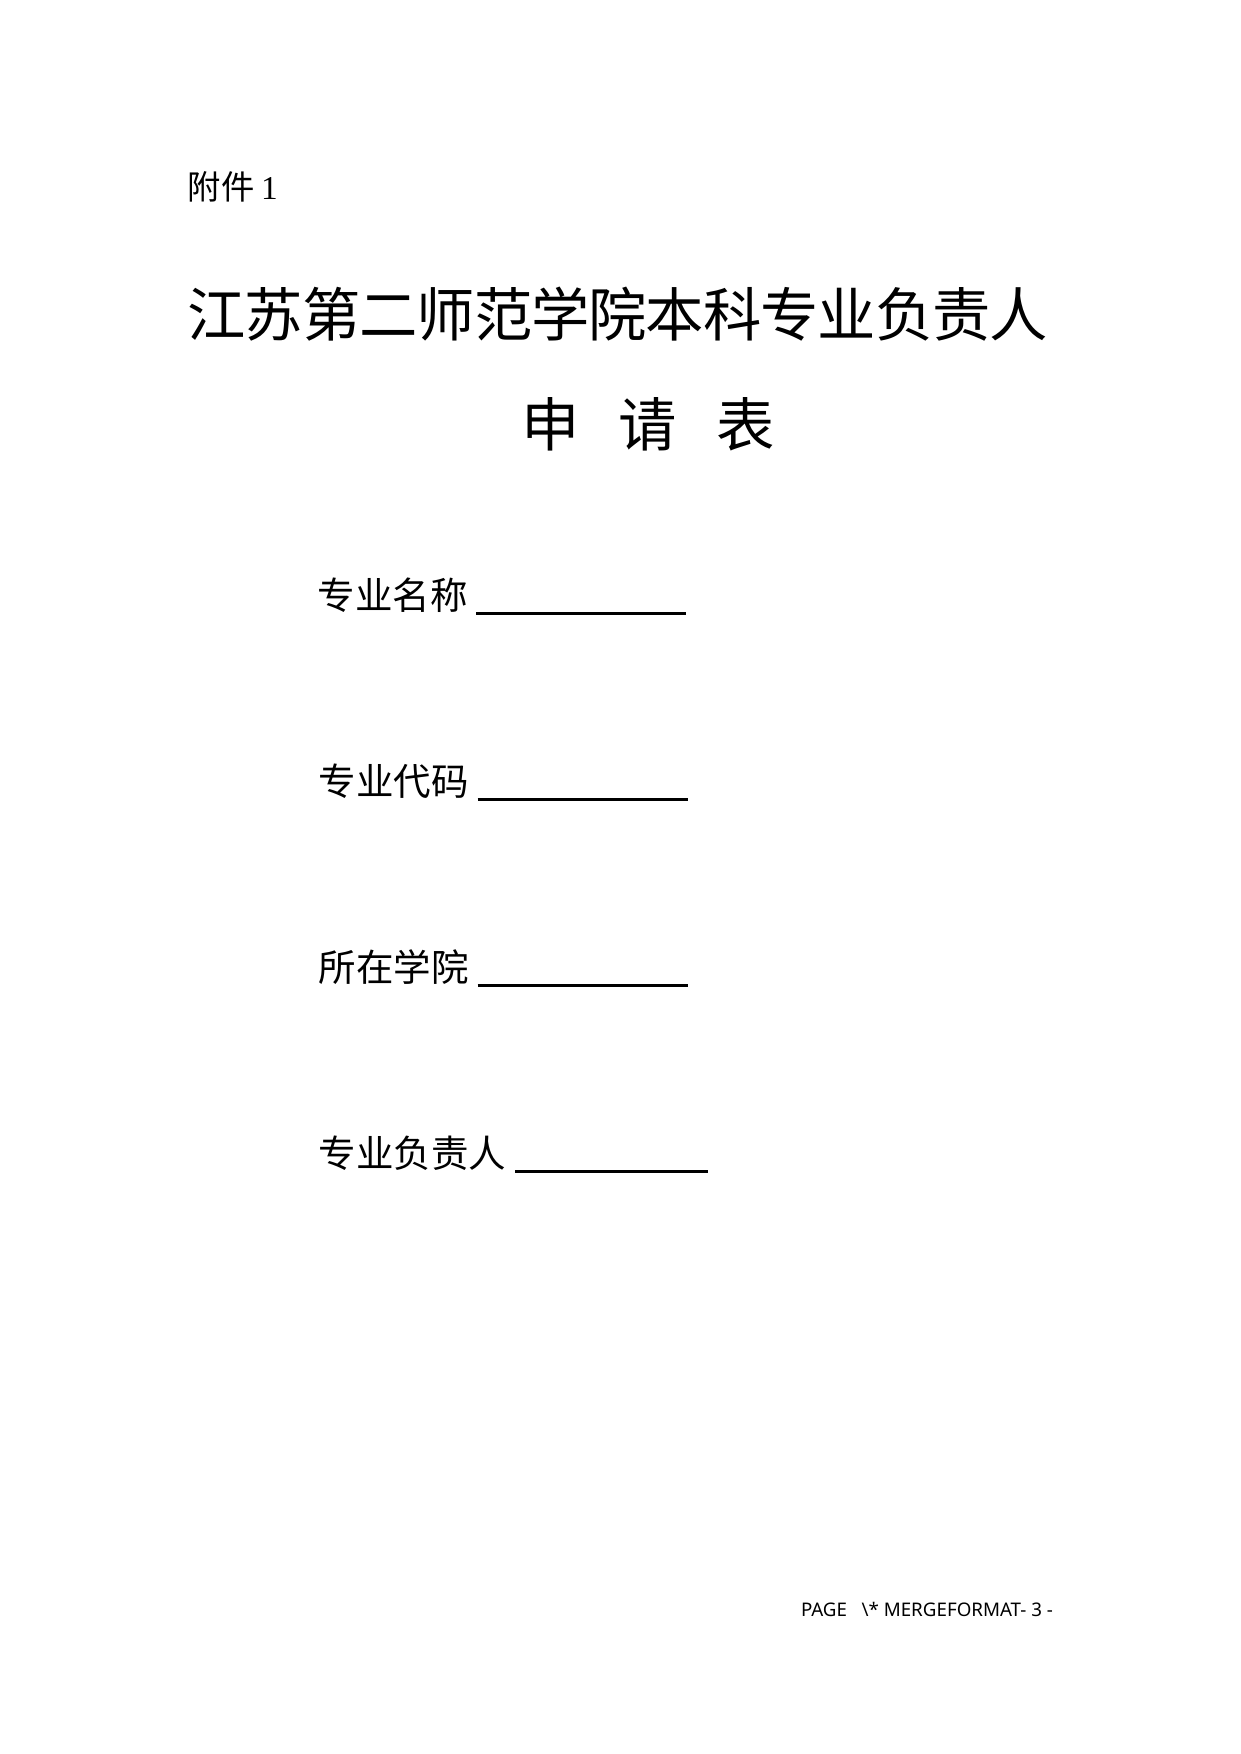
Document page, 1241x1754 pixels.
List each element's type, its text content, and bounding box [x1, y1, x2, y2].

text 专业代码 [187, 746, 1053, 811]
text 附件1 [187, 153, 1053, 218]
text 申 请 表 [187, 373, 1053, 470]
text 所在学院 [187, 932, 1053, 997]
text 专业负责人 [187, 1118, 1053, 1183]
text 江苏第二师范学院本科专业负责人 [187, 263, 1053, 360]
text 专业名称 [187, 560, 1053, 625]
